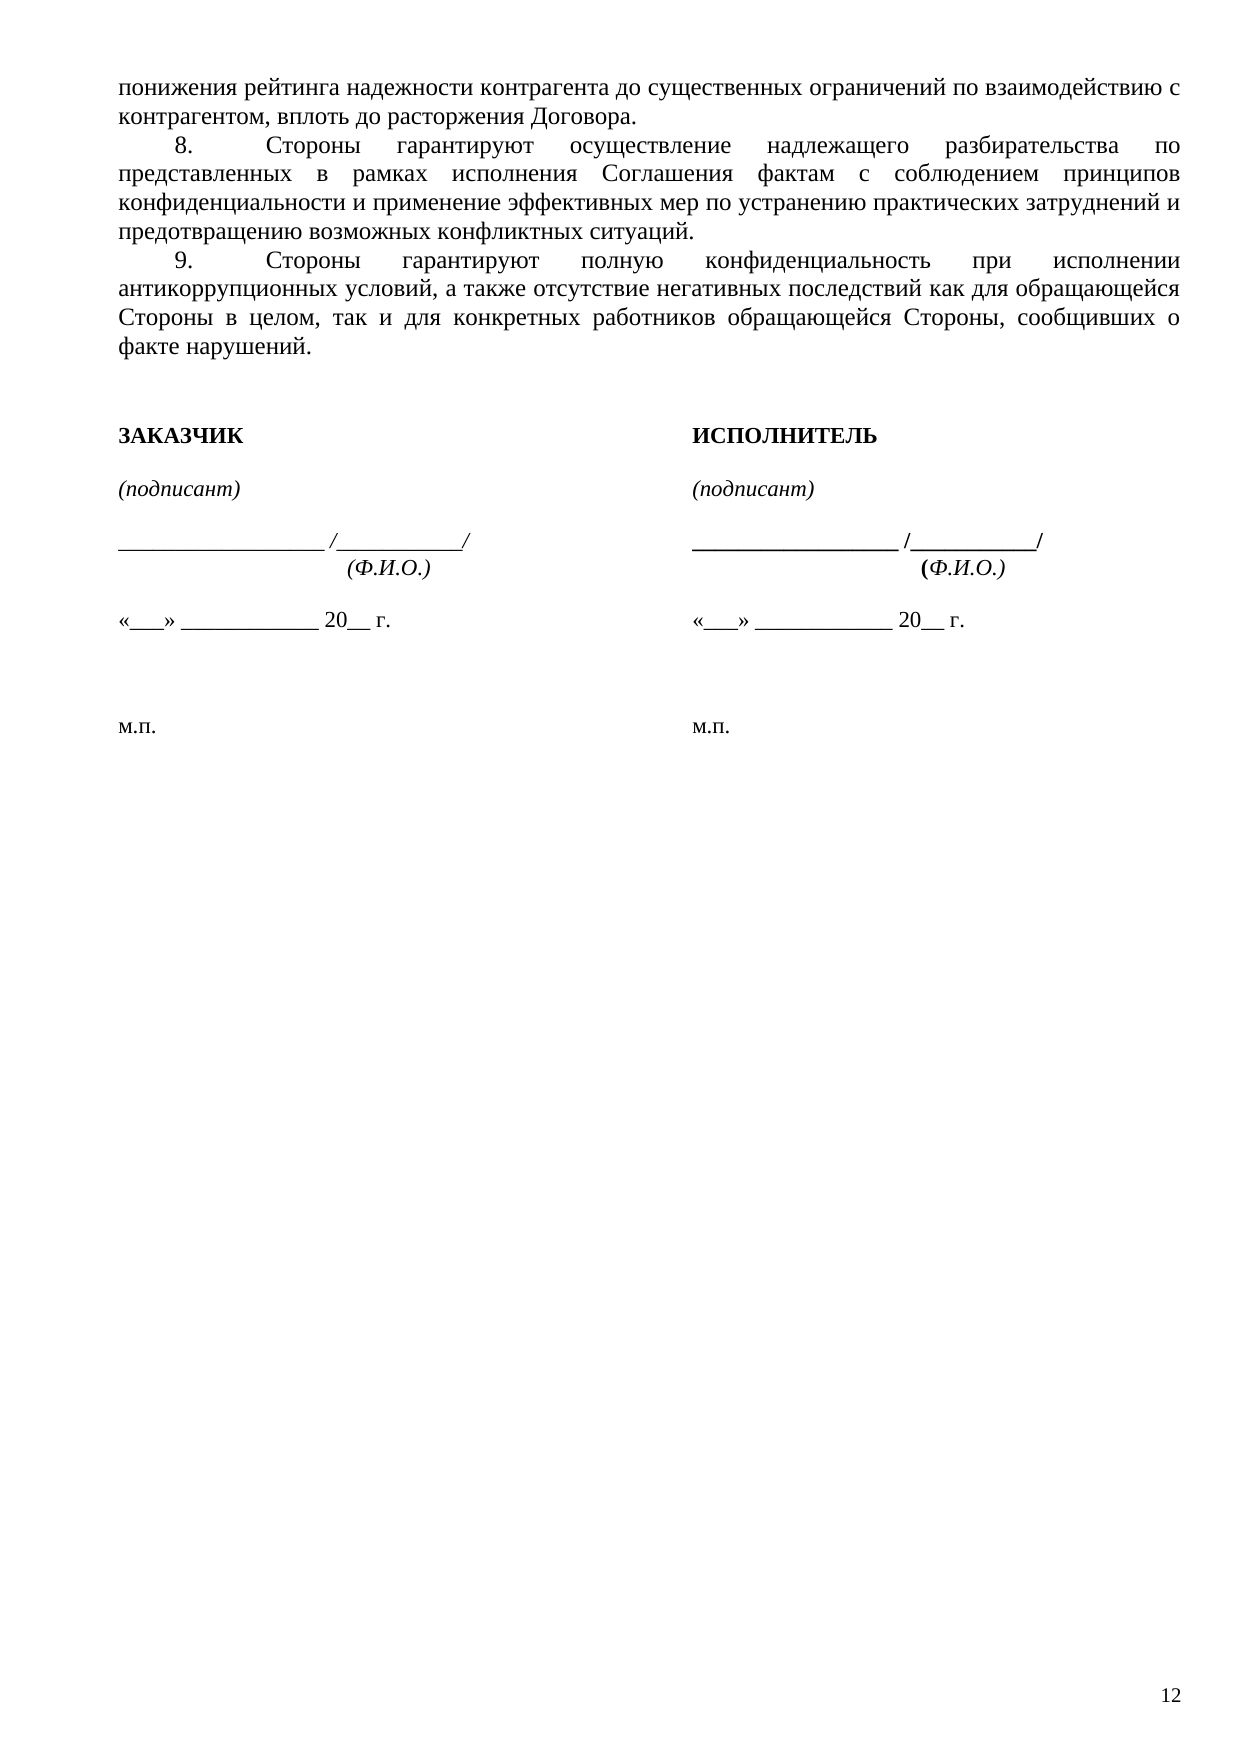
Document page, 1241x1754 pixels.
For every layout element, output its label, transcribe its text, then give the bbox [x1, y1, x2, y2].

text 8. Стороны гарантируют осуществление надлежащего разбирательства по представленных в рамках исполнения Соглашения фактам с соблюдением принципов конфиденциальности и применение эффективных мер по устранению практических затруднений и предотвращению возможных конфликтных ситуаций. [118, 130, 1181, 245]
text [118, 72, 1181, 130]
text 9. Стороны гарантируют полную конфиденциальность при исполнении антикоррупционных условий, а также отсутствие негативных последствий как для обращающейся Стороны в целом, так и для конкретных работников обращающейся Стороны, сообщивших о факте нарушений. [118, 245, 1181, 360]
table_header ИСПОЛНИТЕЛЬ (подписант) __________________ /___________/ (Ф.И.О.) «___» ____________ 20__ г. м.п. [681, 422, 1170, 738]
table_header ЗАКАЗЧИК (подписант) __________________ /___________/ (Ф.И.О.) «___» ____________ 20__ г. м.п. [107, 422, 681, 738]
